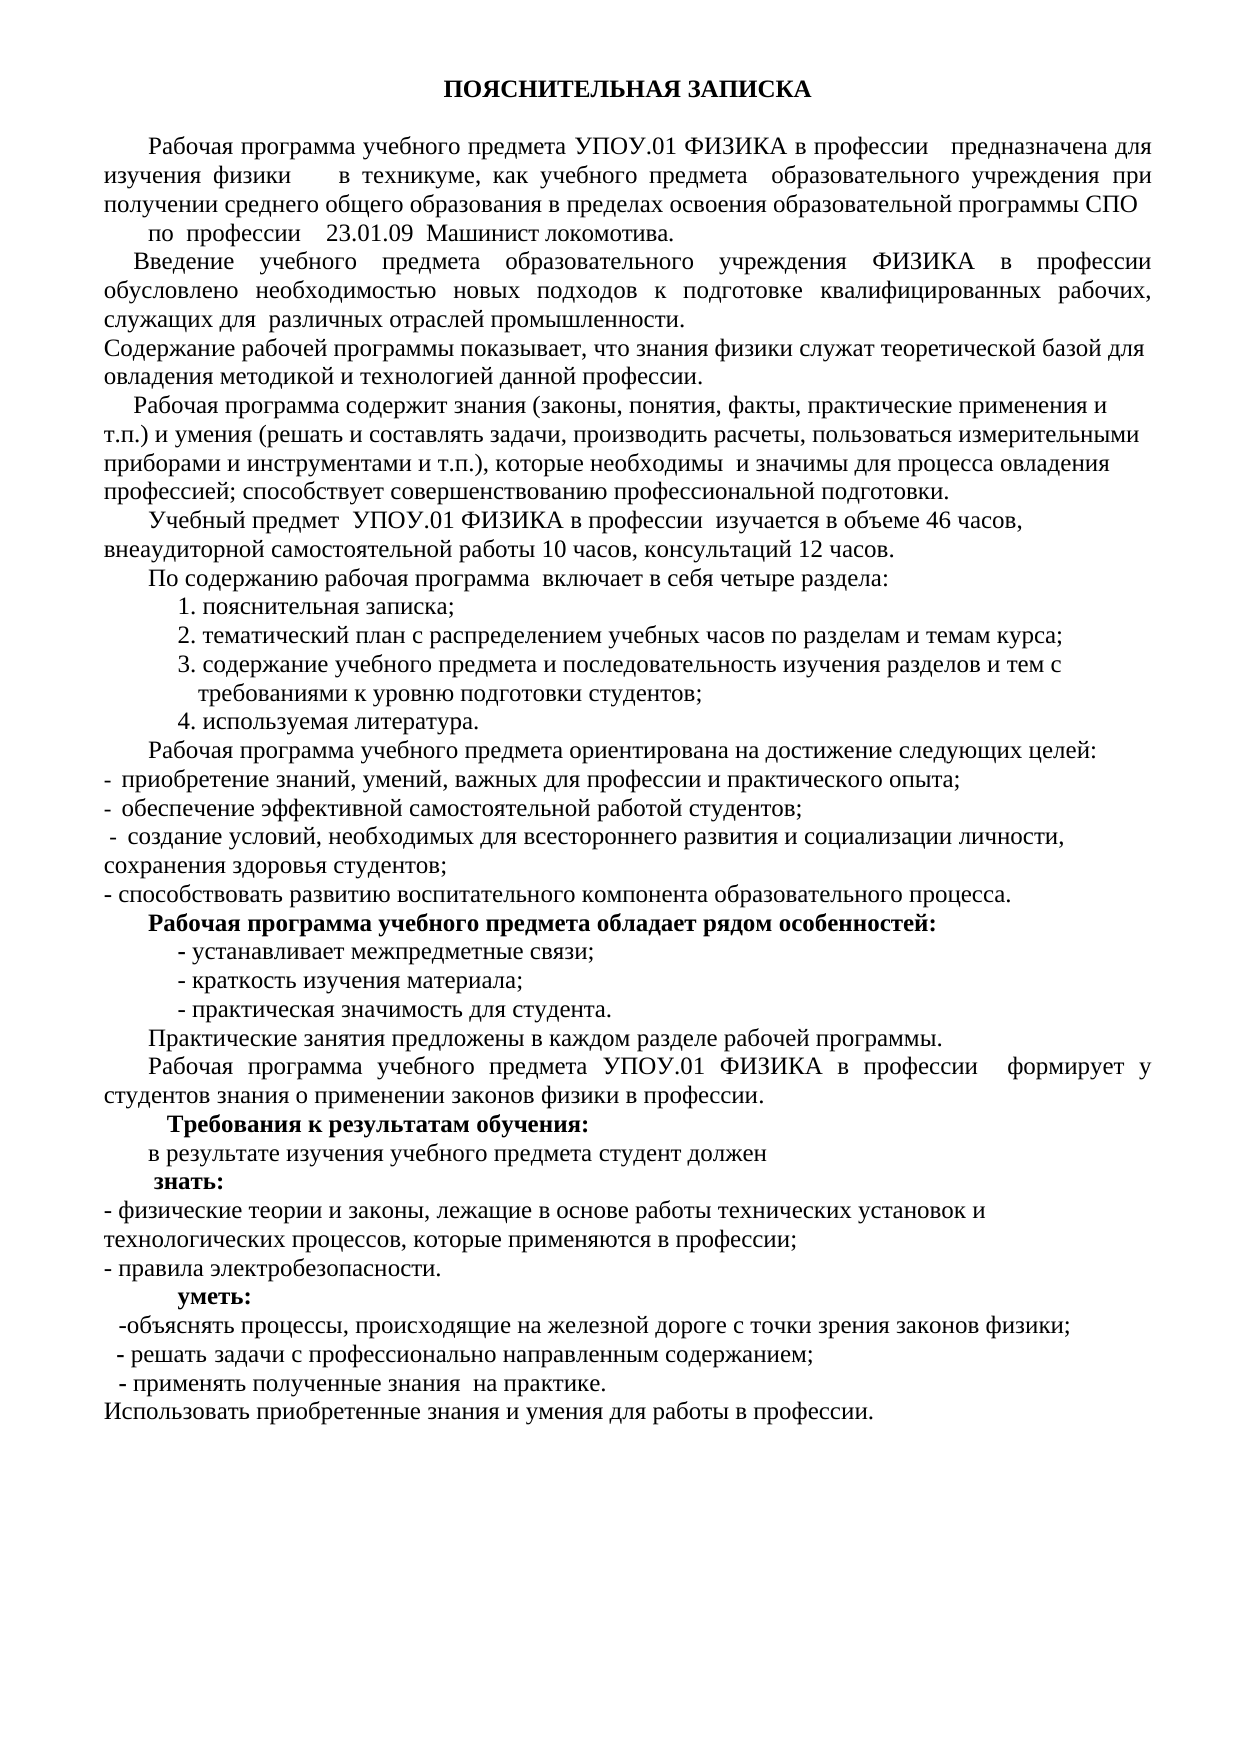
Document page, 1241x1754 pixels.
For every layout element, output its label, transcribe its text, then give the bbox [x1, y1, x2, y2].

text Требования к результатам обучения: [103, 1109, 1152, 1138]
text Учебный предмет УПОУ.01 ФИЗИКА в профессии изучается в объеме 46 часов, внеаудиторной самостоятельной работы 10 часов, консультаций 12 часов. [103, 505, 1152, 563]
text уметь: [103, 1281, 1087, 1310]
text ПОЯСНИТЕЛЬНАЯ ЗАПИСКА [103, 74, 1152, 103]
text Рабочая программа учебного предмета УПОУ.01 ФИЗИКА в профессии формирует у студентов знания о применении законов физики в профессии. [103, 1051, 1152, 1109]
text - способствовать развитию воспитательного компонента образовательного процесса. [103, 879, 1152, 908]
text Рабочая программа содержит знания (законы, понятия, факты, практические применения и т.п.) и умения (решать и составлять задачи, производить расчеты, пользоваться измерительными приборами и инструментами и т.п.), которые необходимы и значимы для процесса овладения профессией; способствует совершенствованию профессиональной подготовки. [103, 390, 1152, 505]
text - практическая значимость для студента. [103, 994, 1152, 1023]
text - краткость изучения материала; [103, 965, 1152, 994]
text 4. используемая литература. [177, 706, 1152, 735]
text в результате изучения учебного предмета студент должен [103, 1138, 1152, 1166]
text - обеспечение эффективной самостоятельной работой студентов; [103, 793, 1152, 821]
text 1. пояснительная записка; [177, 591, 1152, 620]
text знать: [103, 1166, 1152, 1195]
text - применять полученные знания на практике. [103, 1368, 1087, 1396]
text Введение учебного предмета образовательного учреждения ФИЗИКА в профессии обусловлено необходимостью новых подходов к подготовке квалифицированных рабочих, служащих для различных отраслей промышленности. [103, 246, 1152, 333]
text По содержанию рабочая программа включает в себя четыре раздела: [148, 563, 1152, 591]
text Рабочая программа учебного предмета обладает рядом особенностей: [103, 908, 1152, 936]
list Использовать приобретенные знания и умения для работы в профессии. [103, 1396, 1152, 1425]
text - приобретение знаний, умений, важных для профессии и практического опыта; [103, 764, 1152, 793]
text - создание условий, необходимых для всестороннего развития и социализации личности, сохранения здоровья студентов; [103, 821, 1152, 879]
text 3. содержание учебного предмета и последовательность изучения разделов и тем с [177, 649, 1152, 678]
text - правила электробезопасности. [103, 1253, 1152, 1281]
text - физические теории и законы, лежащие в основе работы технических установок и технологических процессов, которые применяются в профессии; [103, 1195, 1152, 1253]
text - решать задачи с профессионально направленным содержанием; [103, 1339, 1087, 1368]
text Практические занятия предложены в каждом разделе рабочей программы. [103, 1023, 1152, 1051]
text Рабочая программа учебного предмета УПОУ.01 ФИЗИКА в профессии предназначена для изучения физики в техникуме, как учебного предмета образовательного учреждения при получении среднего общего образования в пределах освоения образовательной программы СПО [103, 131, 1152, 218]
text по профессии 23.01.09 Машинист локомотива. [103, 218, 1152, 246]
text требованиями к уровню подготовки студентов; [148, 678, 1152, 706]
text Содержание рабочей программы показывает, что знания физики служат теоретической базой для овладения методикой и технологией данной профессии. [103, 333, 1152, 390]
text Рабочая программа учебного предмета ориентирована на достижение следующих целей: [148, 735, 1152, 764]
text -объяснять процессы, происходящие на железной дороге с точки зрения законов физики; [103, 1310, 1087, 1339]
text 2. тематический план с распределением учебных часов по разделам и темам курса; [177, 620, 1152, 649]
text - устанавливает межпредметные связи; [103, 936, 1152, 965]
